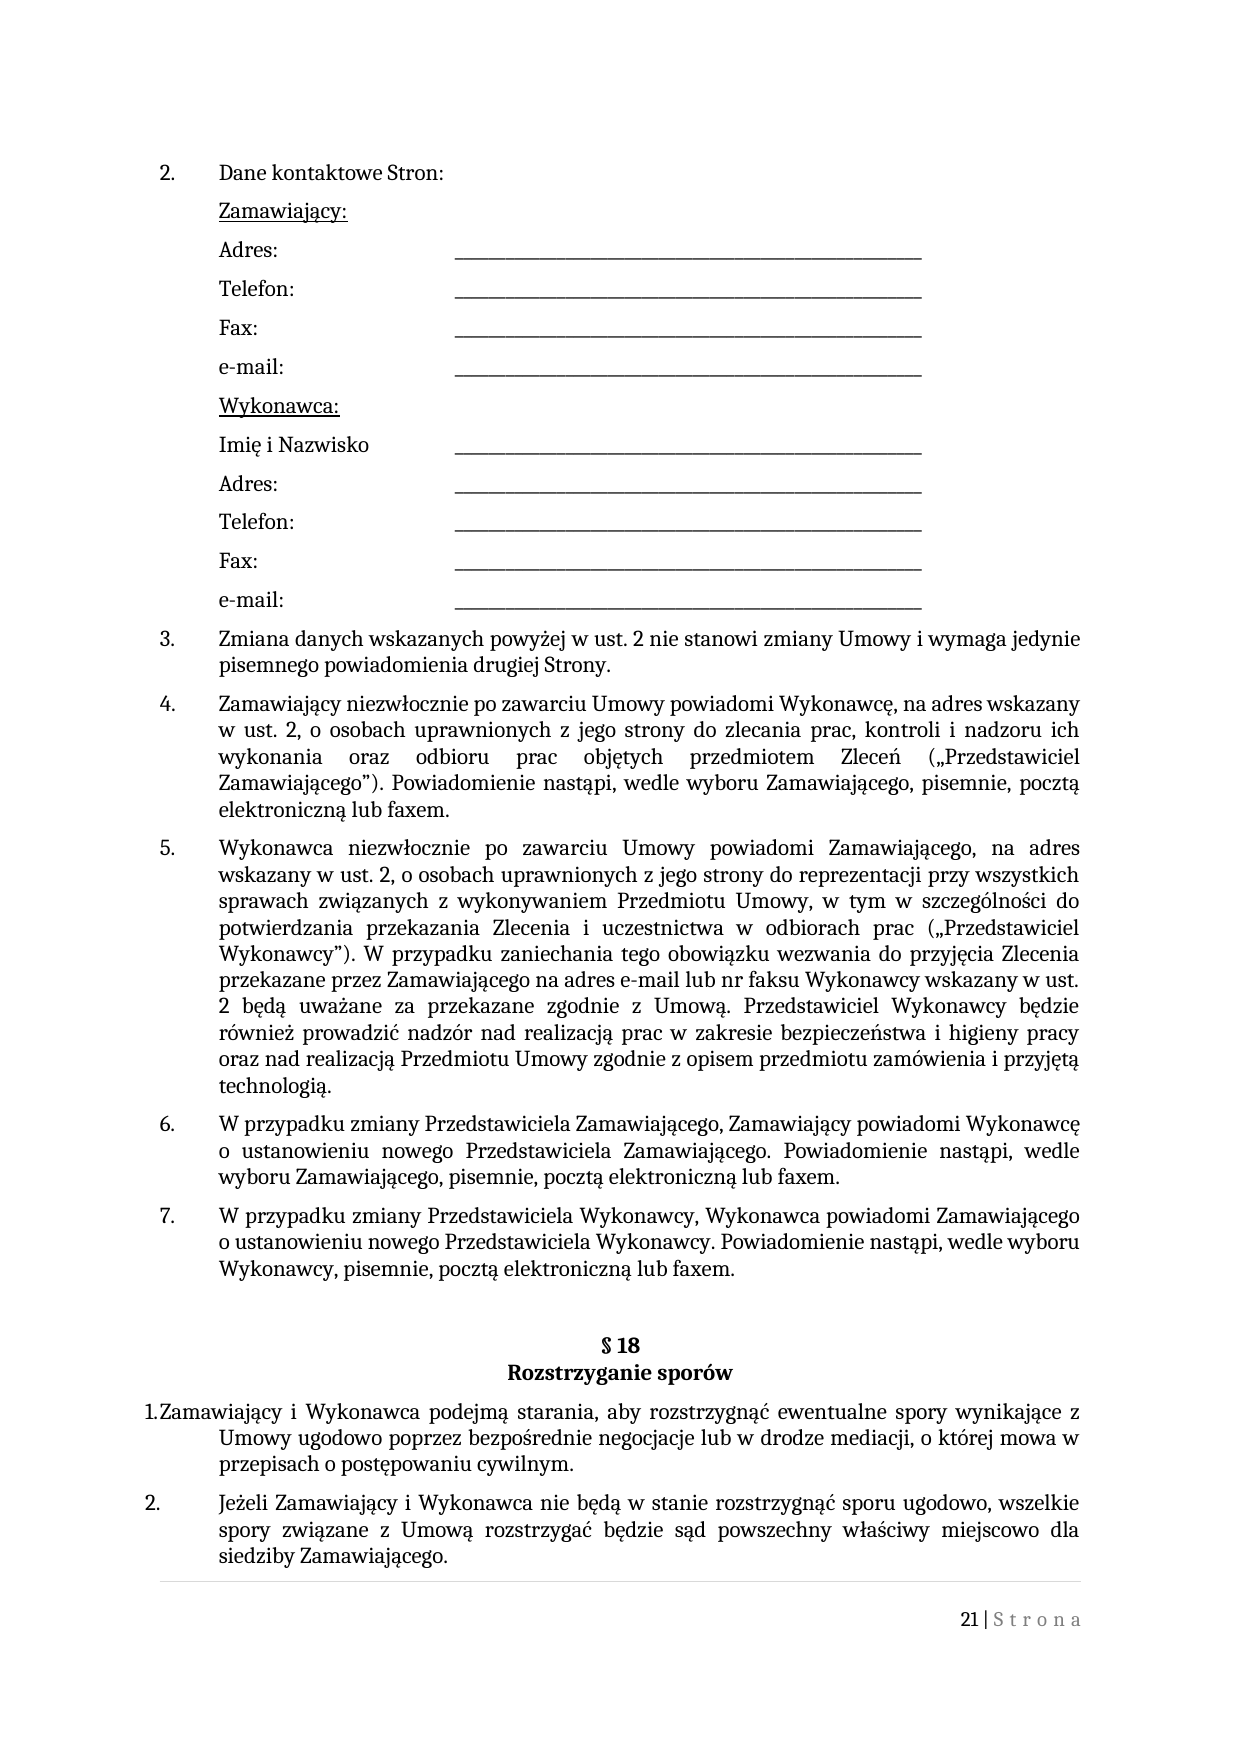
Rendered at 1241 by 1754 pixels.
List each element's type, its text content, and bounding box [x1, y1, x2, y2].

text Adres: _______________________________________________________ [218, 470, 1081, 497]
list Zamawiający niezwłocznie po zawarciu Umowy powiadomi Wykonawcę, na adres wskazany w ust. 2, o osobach uprawnionych z jego strony do zlecania prac, kontroli i nadzoru ich wykonania oraz odbioru prac objętych przedmiotem Zleceń („Przedstawiciel Zamawiającego”). Powiadomienie nastąpi, wedle wyboru Zamawiającego, pisemnie, pocztą elektroniczną lub faxem. [159, 691, 1081, 823]
text Telefon: _______________________________________________________ [218, 276, 1081, 302]
list Wykonawca niezwłocznie po zawarciu Umowy powiadomi Zamawiającego, na adres wskazany w ust. 2, o osobach uprawnionych z jego strony do reprezentacji przy wszystkich sprawach związanych z wykonywaniem Przedmiotu Umowy, w tym w szczególności do potwierdzania przekazania Zlecenia i uczestnictwa w odbiorach prac („Przedstawiciel Wykonawcy”). W przypadku zaniechania tego obowiązku wezwania do przyjęcia Zlecenia przekazane przez Zamawiającego na adres e-mail lub nr faksu Wykonawcy wskazany w ust. 2 będą uważane za przekazane zgodnie z Umową. Przedstawiciel Wykonawcy będzie również prowadzić nadzór nad realizacją prac w zakresie bezpieczeństwa i higieny pracy oraz nad realizacją Przedmiotu Umowy zgodnie z opisem przedmiotu zamówienia i przyjętą technologią. [159, 835, 1081, 1099]
text e-mail: _______________________________________________________ [218, 587, 1081, 613]
list Zmiana danych wskazanych powyżej w ust. 2 nie stanowi zmiany Umowy i wymaga jedynie pisemnego powiadomienia drugiej Strony. [159, 626, 1081, 678]
list W przypadku zmiany Przedstawiciela Wykonawcy, Wykonawca powiadomi Zamawiającego o ustanowieniu nowego Przedstawiciela Wykonawcy. Powiadomienie nastąpi, wedle wyboru Wykonawcy, pisemnie, pocztą elektroniczną lub faxem. [159, 1203, 1081, 1282]
text Wykonawca: [218, 393, 1081, 419]
text Adres: _______________________________________________________ [218, 237, 1081, 263]
text Fax: _______________________________________________________ [218, 548, 1081, 574]
list Jeżeli Zamawiający i Wykonawca nie będą w stanie rozstrzygnąć sporu ugodowo, wszelkie spory związane z Umową rozstrzygać będzie sąd powszechny właściwy miejscowo dla siedziby Zamawiającego. [145, 1490, 1081, 1569]
list Dane kontaktowe Stron: [159, 159, 1081, 186]
text Imię i Nazwisko _______________________________________________________ [218, 431, 1081, 458]
list Zamawiający i Wykonawca podejmą starania, aby rozstrzygnąć ewentualne spory wynikające z Umowy ugodowo poprzez bezpośrednie negocjacje lub w drodze mediacji, o której mowa w przepisach o postępowaniu cywilnym. [145, 1398, 1081, 1477]
text Zamawiający: [218, 198, 1081, 225]
text § 18 Rozstrzyganie sporów [159, 1333, 1081, 1386]
text Fax: _______________________________________________________ [218, 315, 1081, 341]
list W przypadku zmiany Przedstawiciela Zamawiającego, Zamawiający powiadomi Wykonawcę o ustanowieniu nowego Przedstawiciela Zamawiającego. Powiadomienie nastąpi, wedle wyboru Zamawiającego, pisemnie, pocztą elektroniczną lub faxem. [159, 1111, 1081, 1190]
text Telefon: _______________________________________________________ [218, 509, 1081, 536]
text e-mail: _______________________________________________________ [218, 354, 1081, 380]
